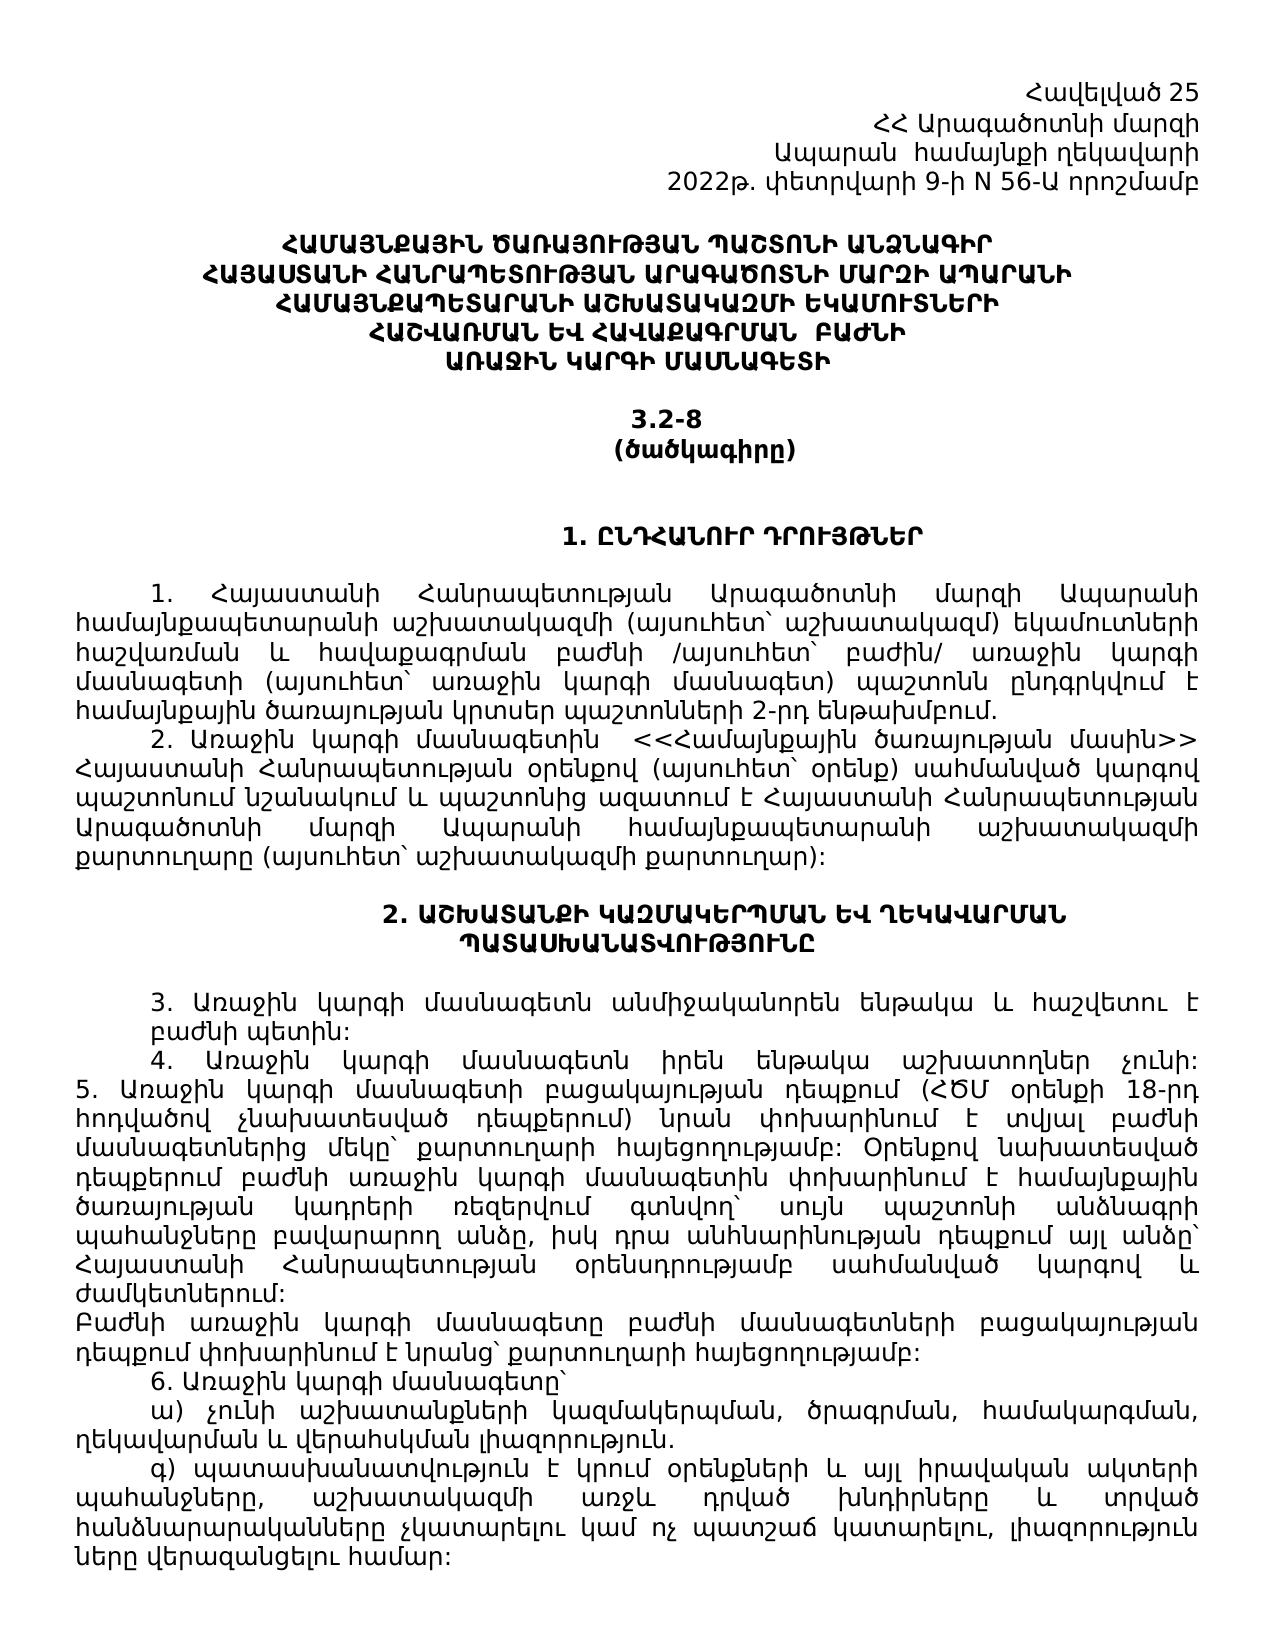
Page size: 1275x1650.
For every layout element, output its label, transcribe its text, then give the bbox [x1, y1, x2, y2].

text Հավելված 25 [150, 75, 1200, 109]
text ՀՀ Արագածոտնի մարզի [150, 109, 1200, 138]
text գ) պատասխանատվություն է կրում օրենքների և այլ իրավական ակտերի պահանջները, աշխատակազմի առջև դրված խնդիրները և տրված հանձնարարականները չկատարելու կամ ոչ պատշաճ կատարելու, լիազորություն ները վերազանցելու համար: [75, 1454, 1200, 1571]
text 3. Առաջին կարգի մասնագետն անմիջականորեն ենթակա և հաշվետու է բաժնի պետին: [150, 988, 1200, 1046]
text 3.2-8 (ծածկագիրը) [75, 376, 1200, 464]
text ՀԱՇՎԱՌՄԱՆ ԵՎ ՀԱՎԱՔԱԳՐՄԱՆ ԲԱԺՆԻ [75, 318, 1200, 347]
text ա) չունի աշխատանքների կազմակերպման, ծրագրման, համակարգման, ղեկավարման և վերահսկման լիազորություն. [75, 1396, 1200, 1454]
text Ապարան համայնքի ղեկավարի 2022թ. փետրվարի 9-ի N 56-Ա որոշմամբ [150, 138, 1200, 197]
text 6. Առաջին կարգի մասնագետը՝ [75, 1367, 1200, 1396]
text ՀԱՅԱՍՏԱՆԻ ՀԱՆՐԱՊԵՏՈՒԹՅԱՆ ԱՐԱԳԱԾՈՏՆԻ ՄԱՐԶԻ ԱՊԱՐԱՆԻ ՀԱՄԱՅՆՔԱՊԵՏԱՐԱՆԻ ԱՇԽԱՏԱԿԱԶՄԻ ԵԿԱՄՈՒՏՆԵՐԻ [75, 260, 1200, 318]
text 1. ԸՆԴՀԱՆՈՒՐ ԴՐՈՒՅԹՆԵՐ [75, 464, 1200, 551]
text 1. Հայաստանի Հանրապետության Արագածոտնի մարզի Ապարանի համայնքապետարանի աշխատակազմի (այսուհետ՝ աշխատակազմ) եկամուտների հաշվառման և հավաքագրման բաժնի /այսուհետ՝ բաժին/ առաջին կարգի մասնագետի (այսուհետ՝ առաջին կարգի մասնագետ) պաշտոնն ընդգրկվում է համայնքային ծառայության կրտսեր պաշտոնների 2-րդ ենթախմբում. [75, 579, 1200, 725]
text 4. Առաջին կարգի մասնագետն իրեն ենթակա աշխատողներ չունի: 5. Առաջին կարգի մասնագետի բացակայության դեպքում (ՀԾՄ օրենքի 18-րդ հոդվածով չնախատեսված դեպքերում) նրան փոխարինում է տվյալ բաժնի մասնագետներից մեկը՝ քարտուղարի հայեցողությամբ: Օրենքով նախատեսված դեպքերում բաժնի առաջին կարգի մասնագետին փոխարինում է համայնքային ծառայության կադրերի ռեզերվում գտնվող՝ սույն պաշտոնի անձնագրի պահանջները բավարարող անձը, իսկ դրա անհնարինության դեպքում այլ անձը՝ Հայաստանի Հանրապետության օրենսդրությամբ սահմանված կարգով և ժամկետներում: Բաժնի առաջին կարգի մասնագետը բաժնի մասնագետների բացակայության դեպքում փոխարինում է նրանց՝ քարտուղարի հայեցողությամբ: [75, 1046, 1200, 1367]
text ԱՌԱՋԻՆ ԿԱՐԳԻ ՄԱՍՆԱԳԵՏԻ [75, 347, 1200, 376]
text ՀԱՄԱՅՆՔԱՅԻՆ ԾԱՌԱՅՈՒԹՅԱՆ ՊԱՇՏՈՆԻ ԱՆՁՆԱԳԻՐ [75, 231, 1200, 260]
text 2. ԱՇԽԱՏԱՆՔԻ ԿԱԶՄԱԿԵՐՊՄԱՆ ԵՎ ՂԵԿԱՎԱՐՄԱՆ ՊԱՏԱՍԽԱՆԱՏՎՈՒԹՅՈՒՆԸ [75, 871, 1200, 959]
text 2. Առաջին կարգի մասնագետին <<Համայնքային ծառայության մասին>> Հայաստանի Հանրապետության օրենքով (այսուհետ՝ օրենք) սահմանված կարգով պաշտոնում նշանակում և պաշտոնից ազատում է Հայաստանի Հանրապետության Արագածոտնի մարզի Ապարանի համայնքապետարանի աշխատակազմի քարտուղարը (այսուհետ՝ աշխատակազմի քարտուղար): [75, 725, 1200, 871]
